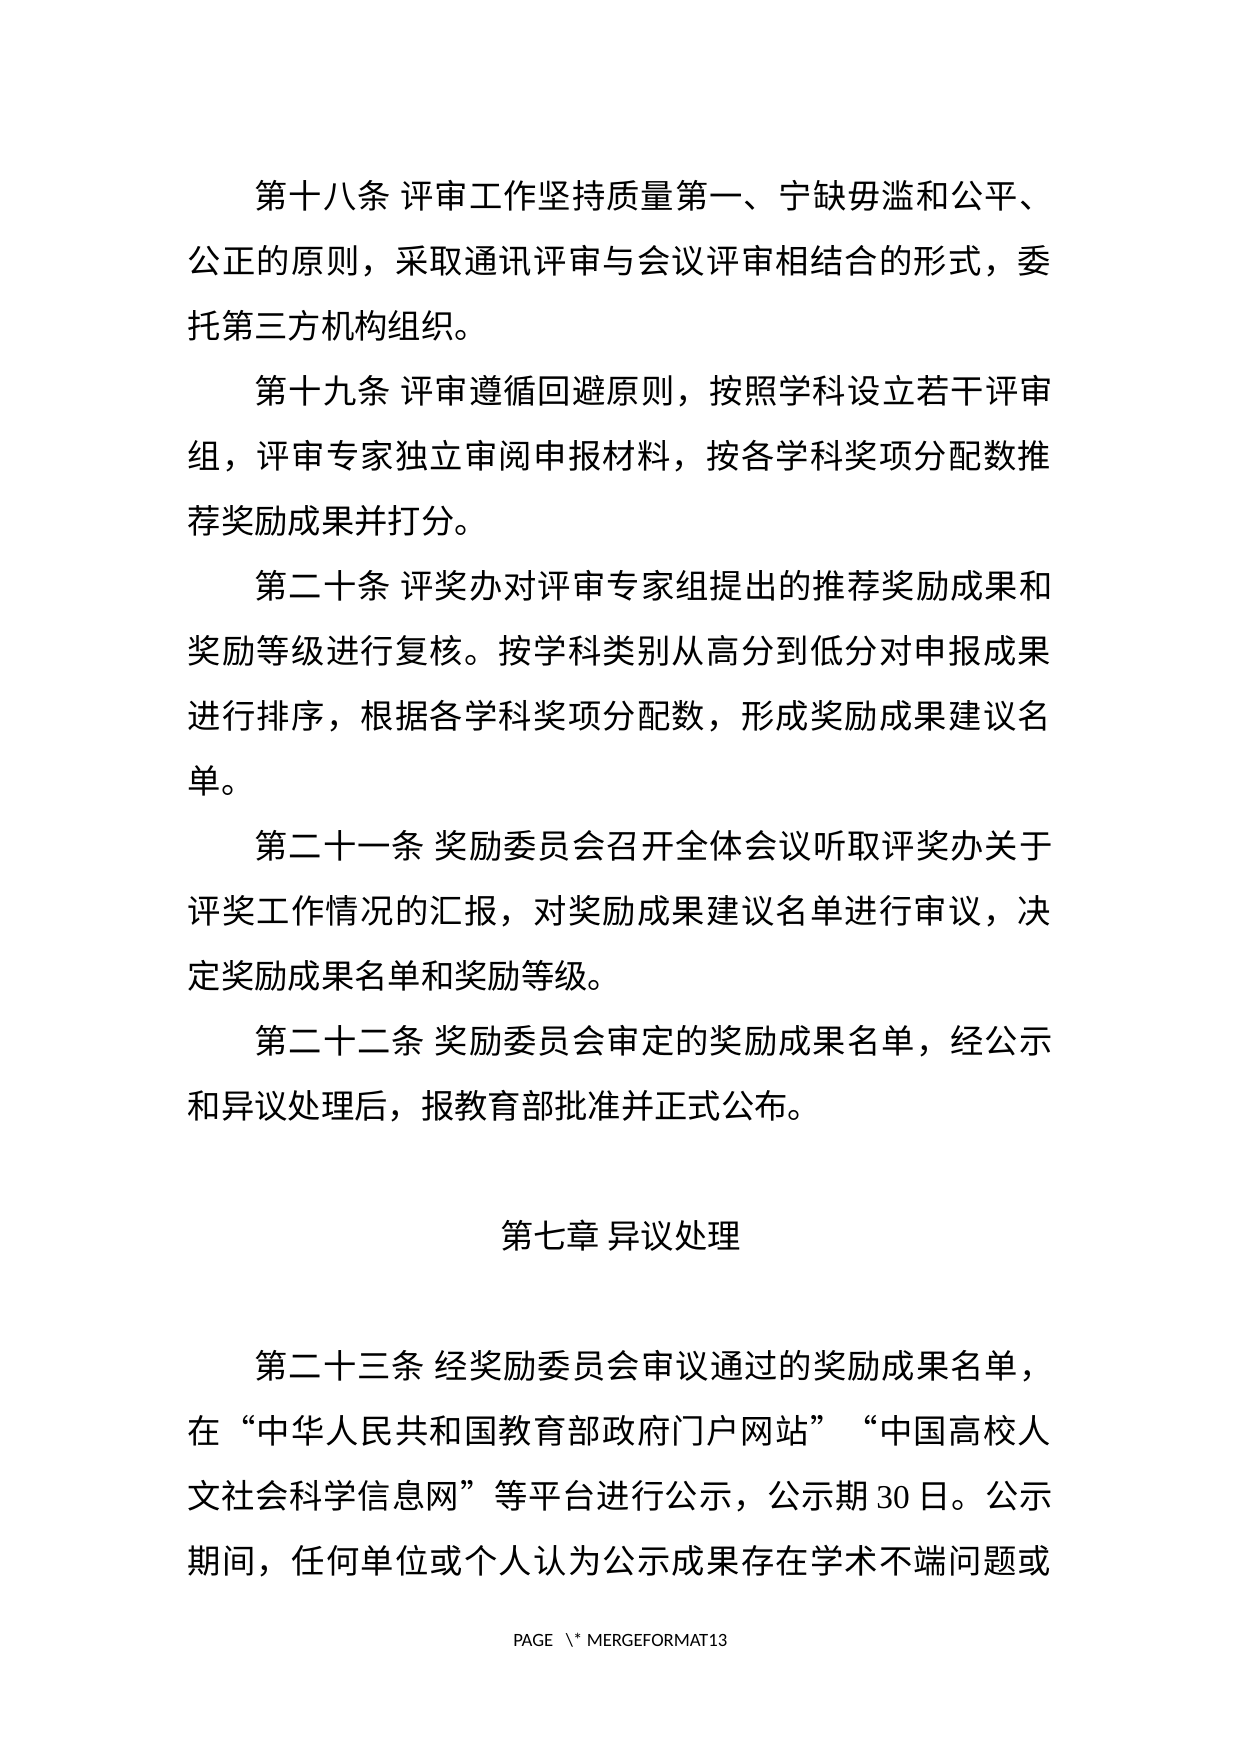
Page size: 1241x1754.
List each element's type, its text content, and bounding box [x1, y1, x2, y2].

text 第二十二条 奖励委员会审定的奖励成果名单，经公示和异议处理后，报教育部批准并正式公布。 [187, 1007, 1053, 1137]
text 第十八条 评审工作坚持质量第一、宁缺毋滥和公平、公正的原则，采取通讯评审与会议评审相结合的形式，委托第三方机构组织。 [187, 162, 1053, 357]
text 第二十一条 奖励委员会召开全体会议听取评奖办关于评奖工作情况的汇报，对奖励成果建议名单进行审议，决定奖励成果名单和奖励等级。 [187, 812, 1053, 1007]
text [187, 1332, 1053, 1592]
text 第七章 异议处理 [187, 1202, 1053, 1267]
text 第十九条 评审遵循回避原则，按照学科设立若干评审组，评审专家独立审阅申报材料，按各学科奖项分配数推荐奖励成果并打分。 [187, 357, 1053, 552]
text 第二十条 评奖办对评审专家组提出的推荐奖励成果和奖励等级进行复核。按学科类别从高分到低分对申报成果进行排序，根据各学科奖项分配数，形成奖励成果建议名单。 [187, 552, 1053, 812]
